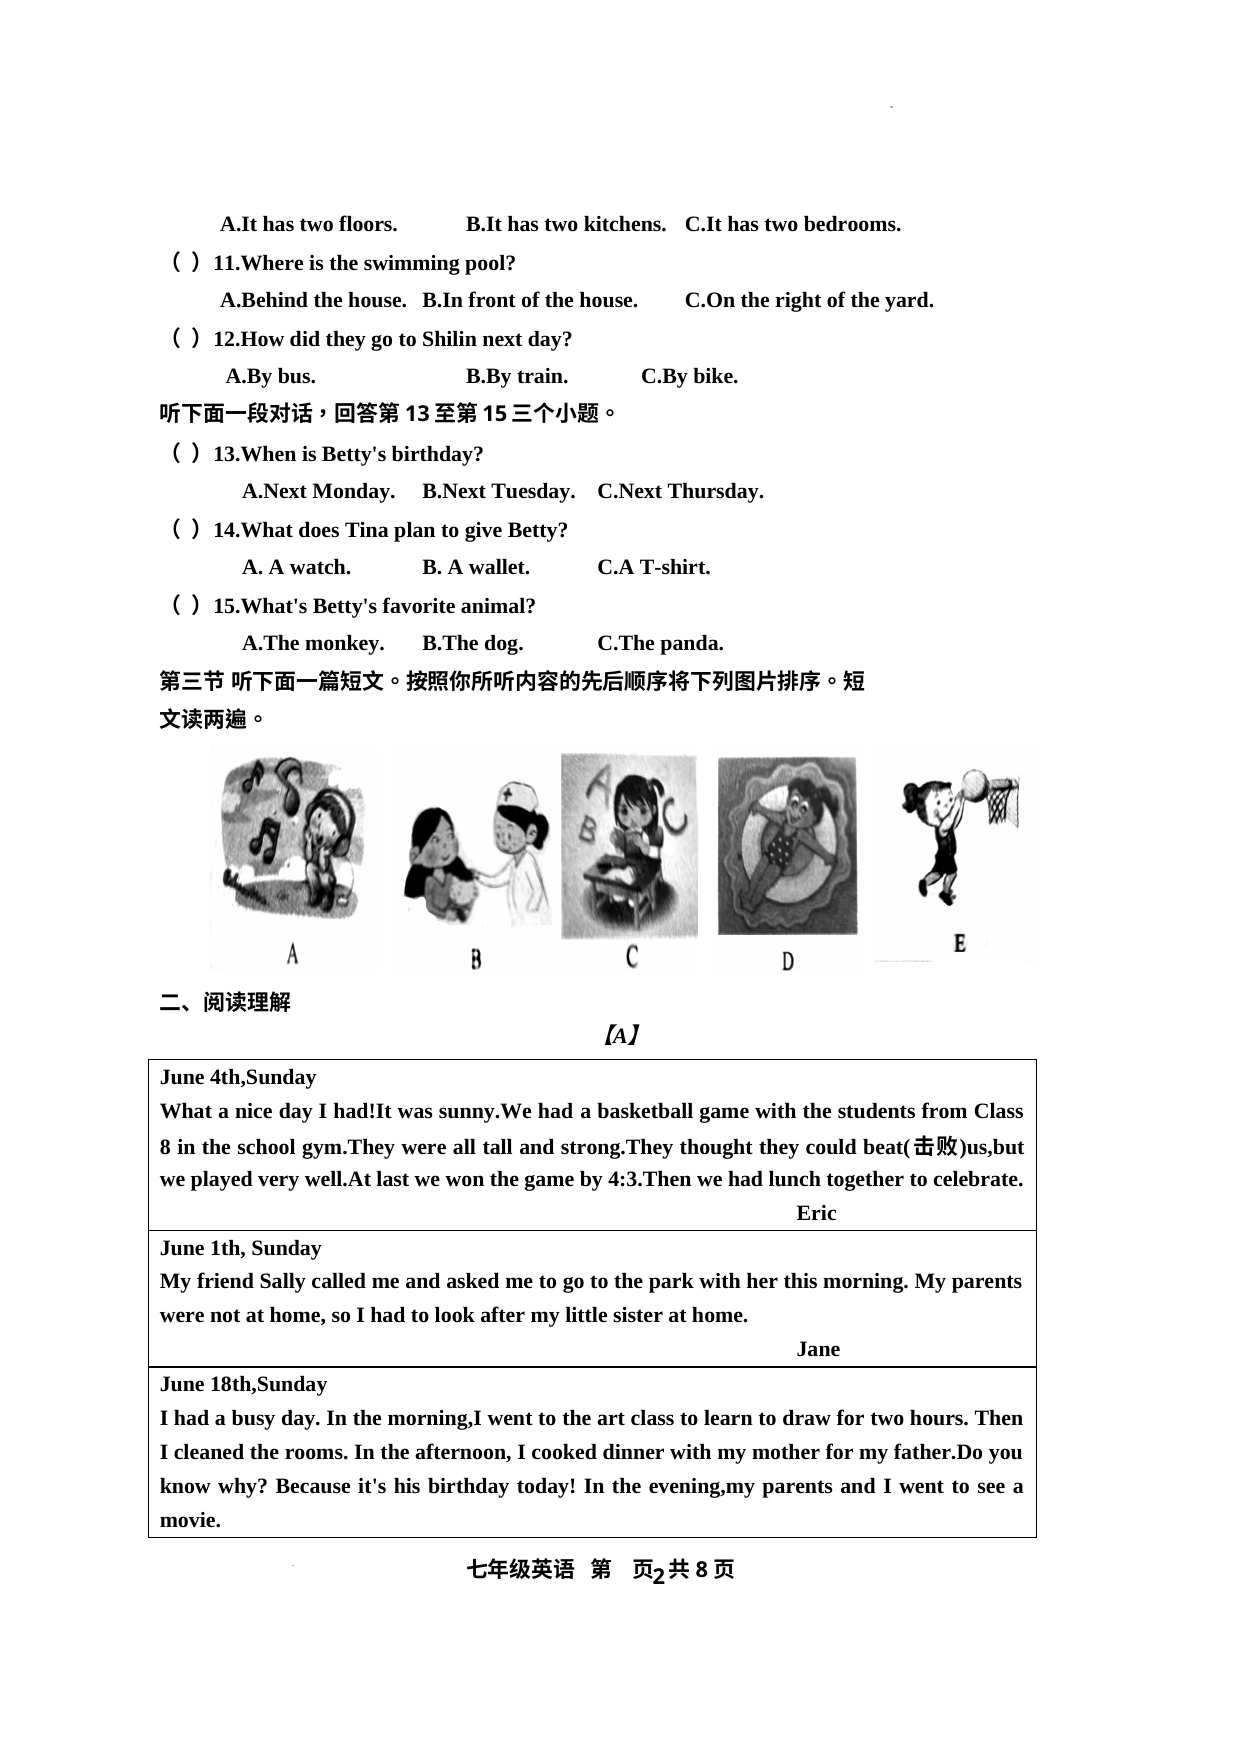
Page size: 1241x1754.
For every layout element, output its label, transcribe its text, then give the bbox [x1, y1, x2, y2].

table_header June 4th,Sunday What a nice day I had!It was sunny.We had a basketball game with the students from Class 8 in the school gym.They were all tall and strong.They thought they could beat(击败)us,but we played very well.At last we won the game by 4:3.Then we had lunch together to celebrate. Eric [149, 1060, 1036, 1230]
text （ ）15.What's Betty's favorite animal? [159, 588, 1081, 621]
picture [716, 746, 863, 974]
text A. A watch. B. A wallet. C.A T-shirt. [159, 551, 1081, 583]
text 二、阅读理解 [159, 985, 1081, 1017]
picture [210, 746, 379, 971]
list A.By bus. B.By train. C.By bike. [159, 359, 1081, 392]
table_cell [149, 1368, 1036, 1537]
text A.Behind the house. B.In front of the house. C.On the right of the yard. [159, 283, 1081, 316]
text （ ）14.What does Tina plan to give Betty? [159, 512, 1081, 544]
text （ ）13.When is Betty's birthday? [159, 436, 1081, 468]
picture [875, 746, 1039, 962]
list 听下面一段对话，回答第13至第15三个小题。 [159, 397, 1081, 429]
picture [391, 746, 698, 974]
list 听下面一篇短文。按照你所听内容的先后顺序将下列图片排序。短 [159, 664, 1081, 697]
list 文读两遍。 [159, 703, 1081, 735]
text （ ）12.How did they go to Shilin next day? [159, 321, 1081, 353]
list 【A】 [159, 1017, 1081, 1050]
text （ ）11.Where is the swimming pool? [159, 244, 1081, 277]
table_cell June 1th, Sunday My friend Sally called me and asked me to go to the park with her this morning. My parents were not at home, so I had to look after my little sister at home. Jane [149, 1231, 1036, 1366]
text A.Next Monday. B.Next Tuesday. C.Next Thursday. [159, 474, 1081, 507]
text A.It has two floors. B.It has two kitchens. C.It has two bedrooms. [159, 207, 1081, 239]
text A.The monkey. B.The dog. C.The panda. [159, 627, 1081, 659]
